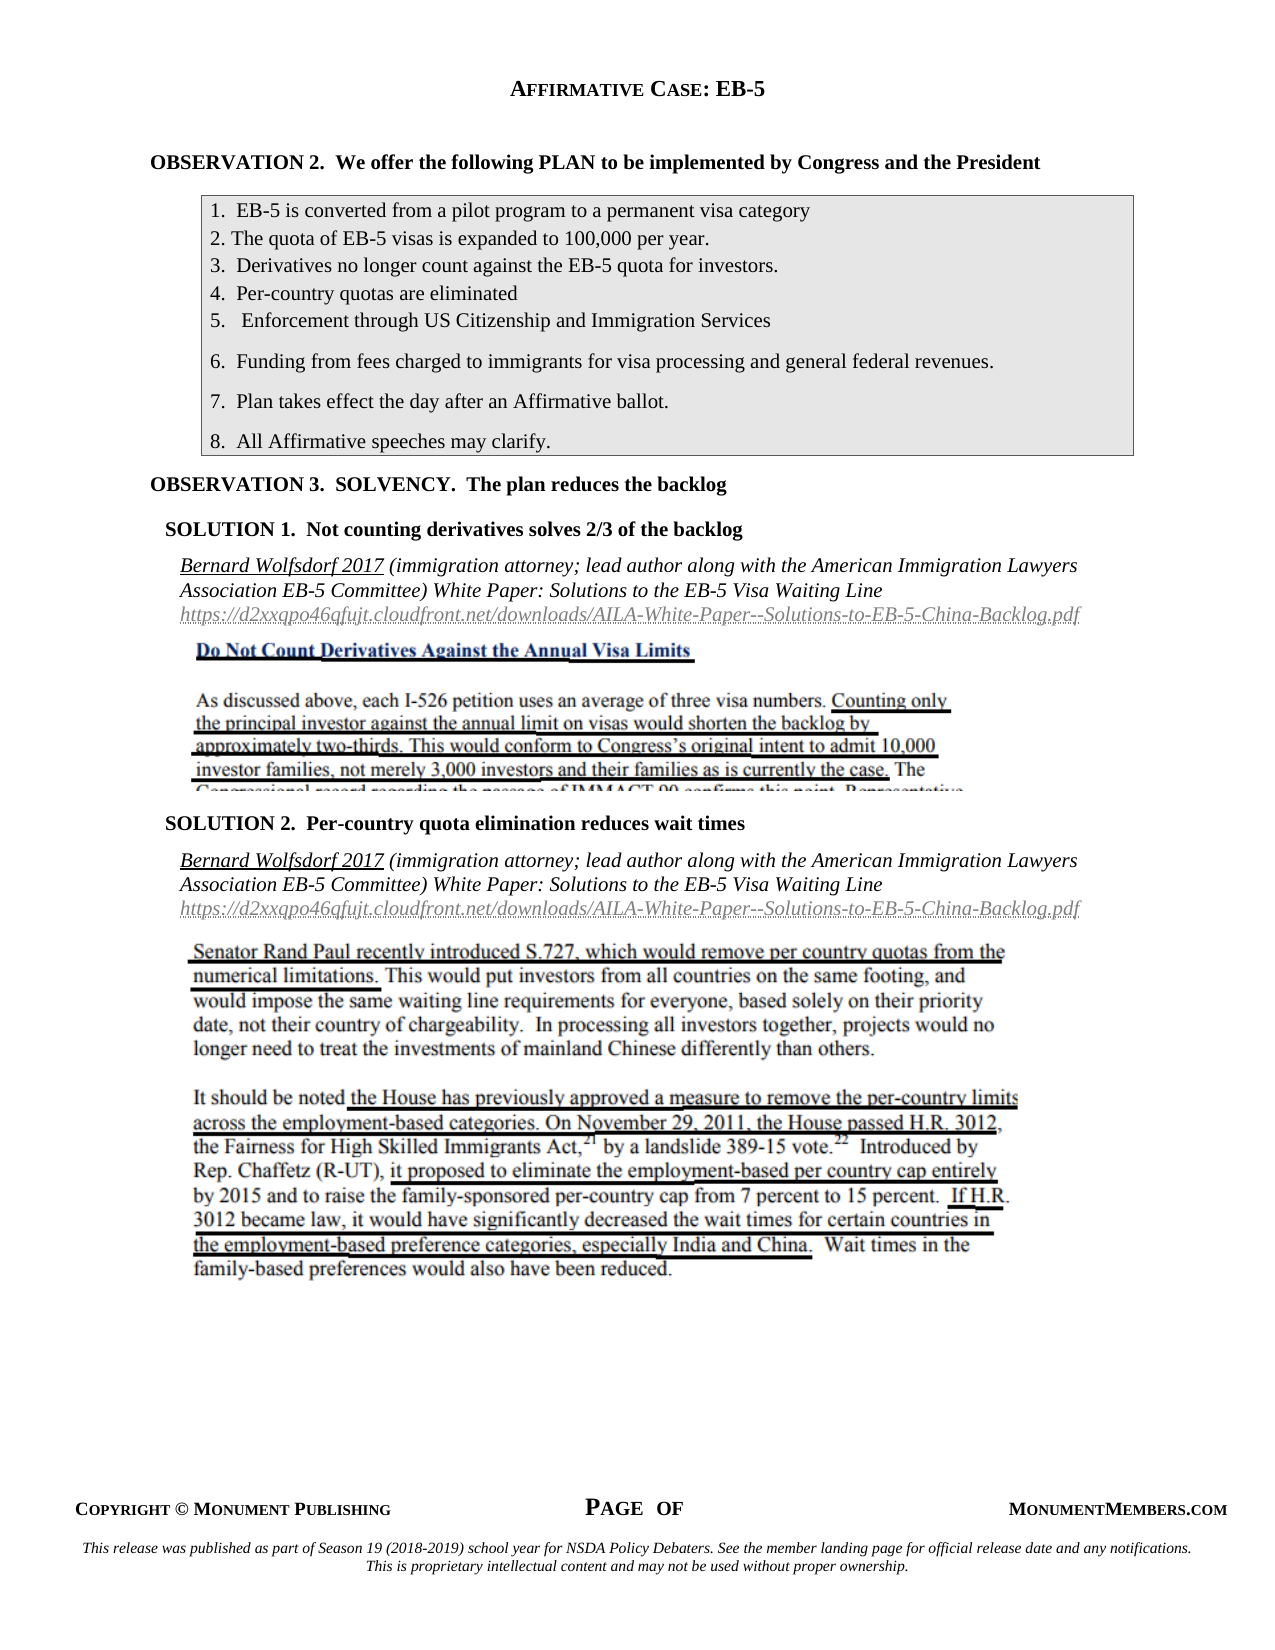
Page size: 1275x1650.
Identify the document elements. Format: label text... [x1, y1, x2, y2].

text SOLUTION 2. Per-country quota elimination reduces wait times [165, 811, 1125, 835]
text OBSERVATION 3. SOLVENCY. The plan reduces the backlog [150, 472, 1125, 496]
list 1. EB-5 is converted from a pilot program to a permanent visa category 2. The quota of EB-5 visas is expanded to 100,000 per year. 3. Derivatives no longer count against the EB-5 quota for investors. 4. Per-country quotas are eliminated 5. Enforcement through US Citizenship and Immigration Services [202, 196, 1133, 332]
list 7. Plan takes effect the day after an Affirmative ballot. [202, 386, 1133, 413]
text Bernard Wolfsdorf 2017 (immigration attorney; lead author along with the American Immigration Lawyers Association EB-5 Committee) White Paper: Solutions to the EB-5 Visa Waiting Line https://d2xxqpo46qfujt.cloudfront.net/downloads/AILA-White-Paper--Solutions-to-EB-5-China-Backlog.pdf [180, 848, 1125, 920]
text SOLUTION 1. Not counting derivatives solves 2/3 of the backlog [165, 517, 1125, 541]
list 8. All Affirmative speeches may clarify. [202, 426, 1133, 455]
picture [180, 932, 1018, 1286]
text OBSERVATION 2. We offer the following PLAN to be implemented by Congress and the President [150, 150, 1125, 174]
text Bernard Wolfsdorf 2017 (immigration attorney; lead author along with the American Immigration Lawyers Association EB-5 Committee) White Paper: Solutions to the EB-5 Visa Waiting Line https://d2xxqpo46qfujt.cloudfront.net/downloads/AILA-White-Paper--Solutions-to-EB-5-China-Backlog.pdf [180, 553, 1125, 626]
picture [180, 638, 965, 791]
list 6. Funding from fees charged to immigrants for visa processing and general federal revenues. [202, 345, 1133, 373]
